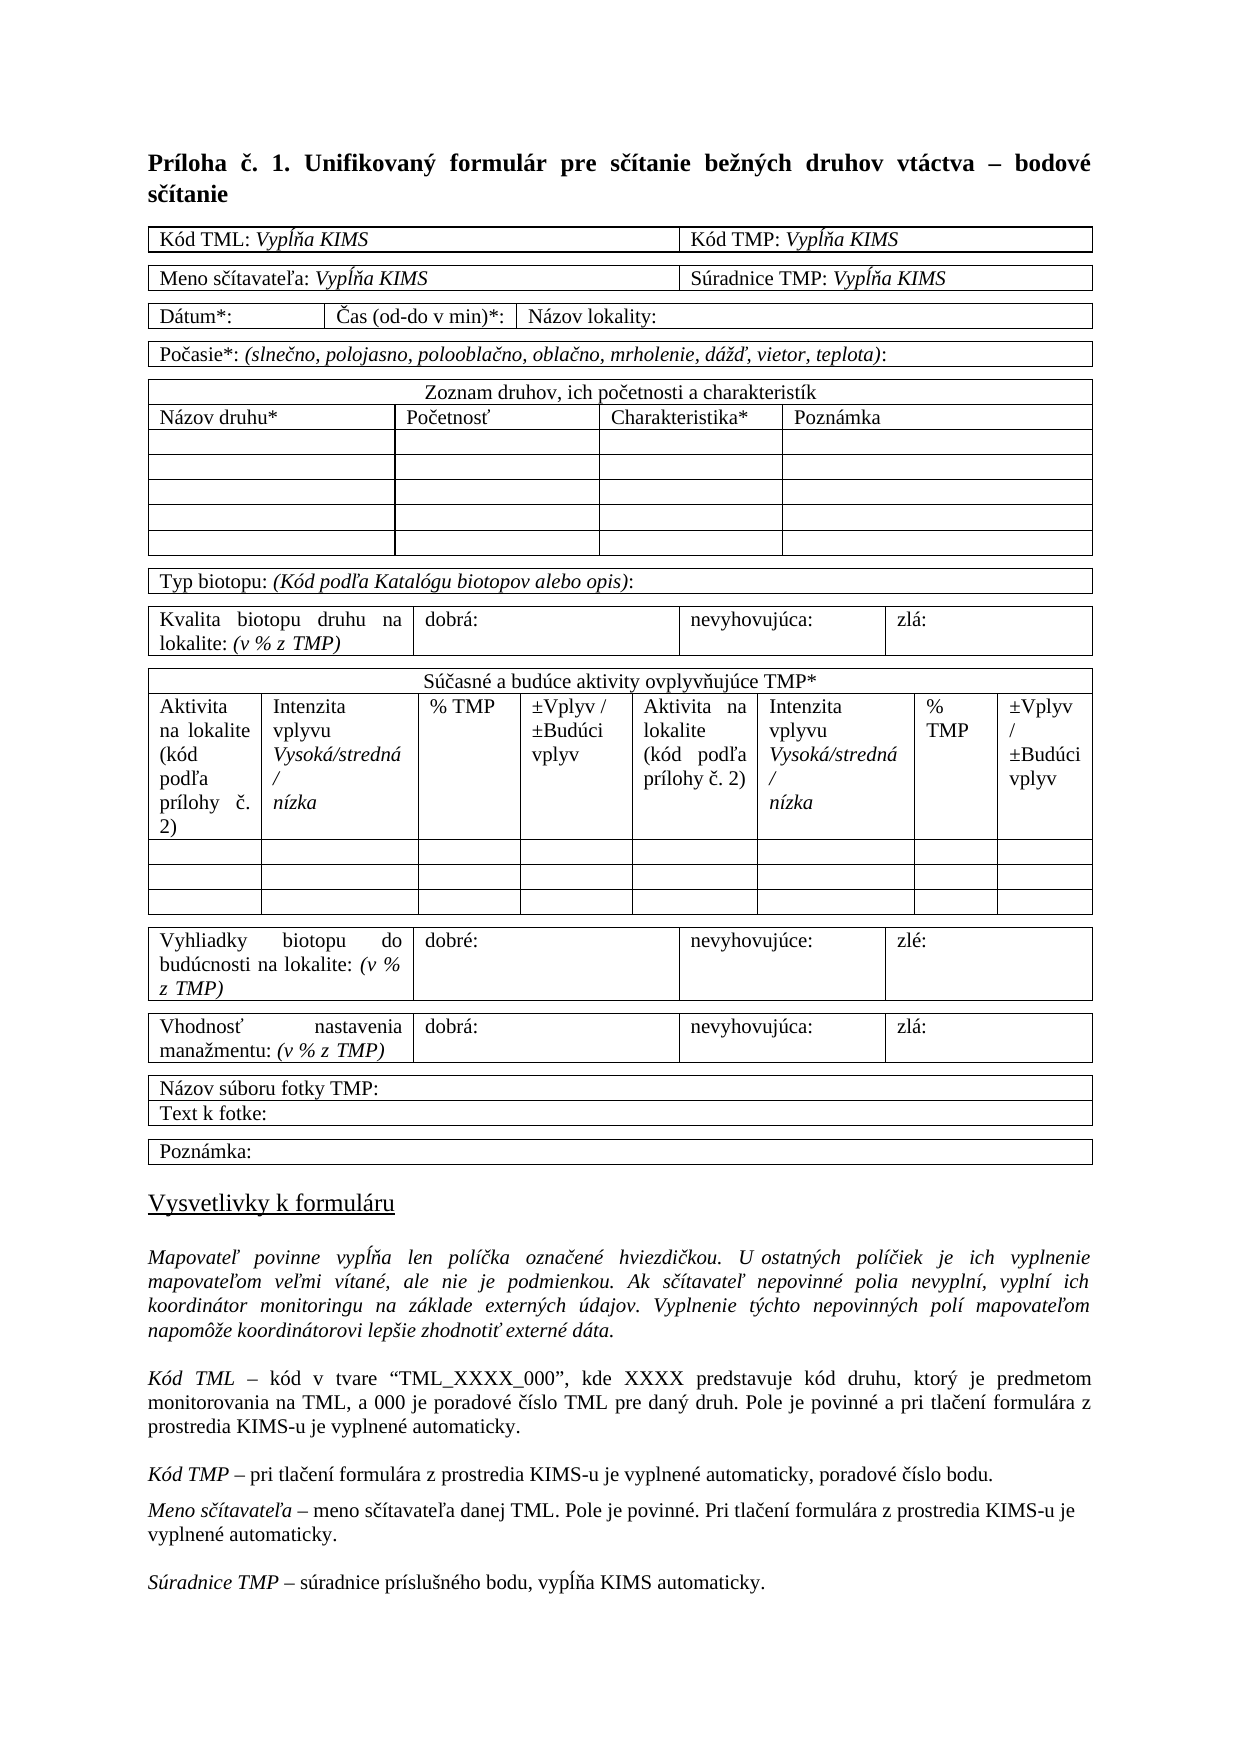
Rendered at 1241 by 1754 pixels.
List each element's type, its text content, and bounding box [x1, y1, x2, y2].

table_cell Poznámka [783, 405, 1092, 429]
table_header nevyhovujúce: [680, 928, 885, 1000]
table_cell [149, 531, 394, 554]
table_header Meno sčítavateľa: Vypĺňa KIMS [149, 266, 679, 289]
table_cell [600, 430, 782, 454]
table_header zlá: [886, 1014, 1092, 1062]
table_cell [758, 890, 914, 914]
table_cell [758, 865, 914, 889]
table_cell [633, 840, 757, 863]
table_header dobrá: [414, 1014, 679, 1062]
text Kód TMP – pri tlačení formulára z prostredia KIMS-u je vyplnené automaticky, poradové číslo bodu. [148, 1462, 1093, 1486]
table_header Kvalita biotopu druhu na lokalite: (v % z TMP) [149, 607, 413, 655]
table_cell Aktivita na lokalite (kód podľa prílohy č. 2) [149, 694, 261, 838]
table_cell [419, 865, 520, 889]
table_header Zoznam druhov, ich početnosti a charakteristík [149, 380, 1092, 404]
table_cell ±Vplyv / ±Budúci vplyv [521, 694, 632, 838]
table_cell [783, 505, 1092, 529]
table_cell [396, 430, 599, 454]
table_header Názov súboru fotky TMP: [149, 1076, 1092, 1100]
table_cell [149, 840, 261, 863]
table_cell [396, 505, 599, 529]
table_header Názov lokality: [517, 304, 1092, 328]
table_header Dátum*: [149, 304, 324, 328]
table_cell [915, 865, 997, 889]
table_cell [998, 890, 1092, 914]
table_cell % TMP [915, 694, 997, 838]
table_cell Text k fotke: [149, 1101, 1092, 1125]
table_cell [419, 890, 520, 914]
text Vysvetlivky k formuláru [148, 1188, 1093, 1217]
table_cell [149, 505, 394, 529]
table_cell [262, 890, 418, 914]
text Súradnice TMP – súradnice príslušného bodu, vypĺňa KIMS automaticky. [148, 1570, 1093, 1594]
table_header Kód TML: Vypĺňa KIMS [149, 228, 679, 251]
table_cell Charakteristika* [600, 405, 782, 429]
table_cell [396, 531, 599, 554]
table_cell Početnosť [396, 405, 599, 429]
table_header zlá: [886, 607, 1092, 655]
table_cell [998, 840, 1092, 863]
table_header dobré: [414, 928, 679, 1000]
table_cell [783, 455, 1092, 479]
table_header Čas (od-do v min)*: [325, 304, 516, 328]
table_cell [633, 890, 757, 914]
table_cell [149, 865, 261, 889]
text Kód TML – kód v tvare “TML_XXXX_000”, kde XXXX predstavuje kód druhu, ktorý je predmetom monitorovania na TML, a 000 je poradové číslo TML pre daný druh. Pole je povinné a pri tlačení formulára z prostredia KIMS-u je vyplnené automaticky. [148, 1366, 1093, 1438]
table_cell [915, 840, 997, 863]
table_header Kód TMP: Vypĺňa KIMS [680, 228, 1092, 251]
table_header Vyhliadky biotopu do budúcnosti na lokalite: (v % z TMP) [149, 928, 413, 1000]
table_header nevyhovujúca: [680, 607, 885, 655]
table_cell Aktivita na lokalite (kód podľa prílohy č. 2) [633, 694, 757, 838]
table_cell Intenzita vplyvu Vysoká/stredná/ nízka [758, 694, 914, 838]
table_cell [396, 480, 599, 504]
table_cell [783, 531, 1092, 554]
table_cell [600, 531, 782, 554]
table_cell [521, 840, 632, 863]
table_cell [149, 430, 394, 454]
table_header Súčasné a budúce aktivity ovplyvňujúce TMP* [149, 669, 1092, 693]
table_cell Intenzita vplyvu Vysoká/stredná/ nízka [262, 694, 418, 838]
table_cell [521, 890, 632, 914]
table_header Typ biotopu: (Kód podľa Katalógu biotopov alebo opis): [149, 569, 1092, 593]
table_cell [915, 890, 997, 914]
table_cell [149, 455, 394, 479]
table_cell [521, 865, 632, 889]
table_cell % TMP [419, 694, 520, 838]
table_cell [262, 865, 418, 889]
table_header nevyhovujúca: [680, 1014, 885, 1062]
table_cell [758, 840, 914, 863]
table_cell [600, 505, 782, 529]
table_cell [396, 455, 599, 479]
table_cell [419, 840, 520, 863]
text Mapovateľ povinne vypĺňa len políčka označené hviezdičkou. U ostatných políčiek je ich vyplnenie mapovateľom veľmi vítané, ale nie je podmienkou. Ak sčítavateľ nepovinné polia nevyplní, vyplní ich koordinátor monitoringu na základe externých údajov. Vyplnenie týchto nepovinných polí mapovateľom napomôže koordinátorovi lepšie zhodnotiť externé dáta. [148, 1245, 1093, 1342]
table_header dobrá: [414, 607, 679, 655]
table_header Poznámka: [149, 1140, 1092, 1163]
table_cell [600, 480, 782, 504]
table_cell [149, 480, 394, 504]
table_cell [149, 890, 261, 914]
text Príloha č. 1. Unifikovaný formulár pre sčítanie bežných druhov vtáctva – bodové sčítanie [148, 148, 1093, 207]
table_header Súradnice TMP: Vypĺňa KIMS [680, 266, 1092, 289]
table_cell [262, 840, 418, 863]
table_cell [998, 865, 1092, 889]
table_cell [783, 430, 1092, 454]
table_cell [633, 865, 757, 889]
table_cell Názov druhu* [149, 405, 394, 429]
table_cell [783, 480, 1092, 504]
table_header Vhodnosť nastavenia manažmentu: (v % z TMP) [149, 1014, 413, 1062]
table_header zlé: [886, 928, 1092, 1000]
table_cell [600, 455, 782, 479]
text Meno sčítavateľa – meno sčítavateľa danej TML. Pole je povinné. Pri tlačení formulára z prostredia KIMS-u je vyplnené automaticky. [148, 1498, 1093, 1546]
table_cell ±Vplyv / ±Budúci vplyv [998, 694, 1092, 838]
table_header Počasie*: (slnečno, polojasno, polooblačno, oblačno, mrholenie, dážď, vietor, teplota): [149, 342, 1092, 366]
